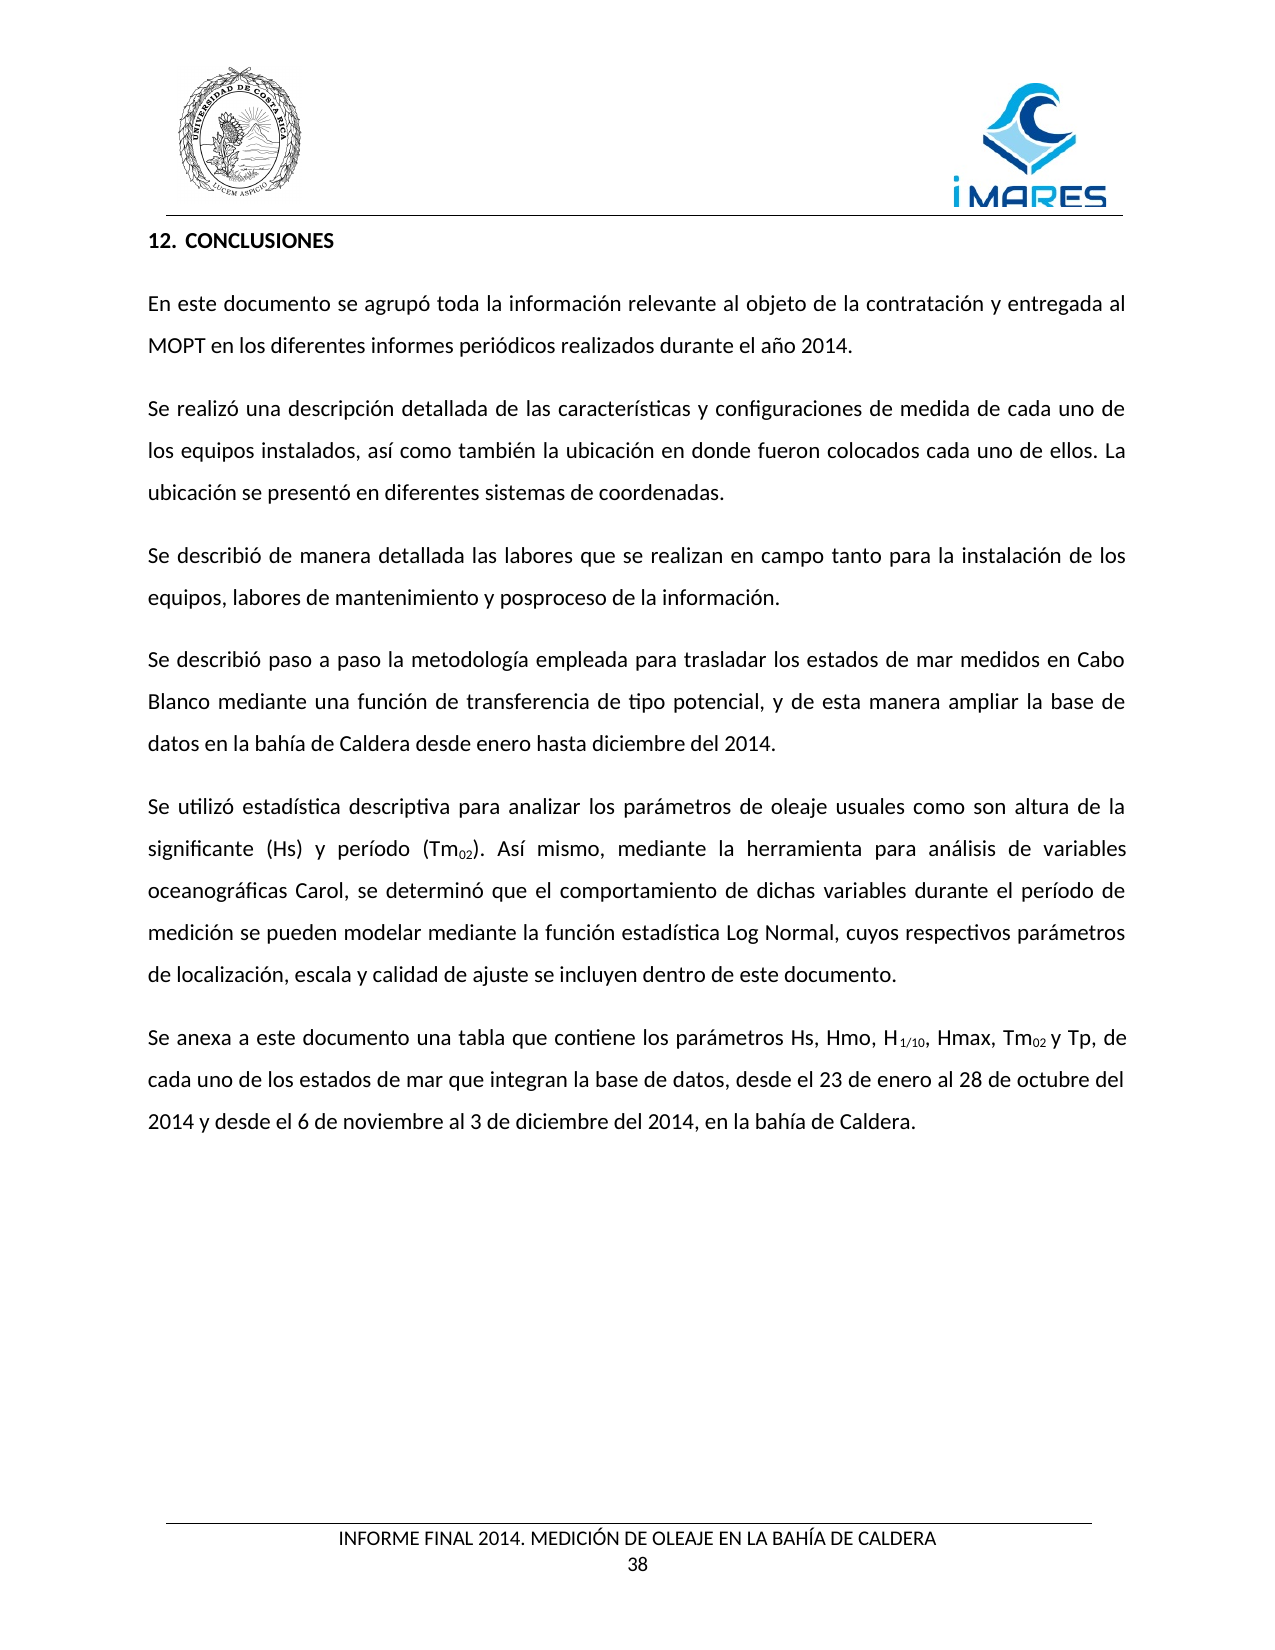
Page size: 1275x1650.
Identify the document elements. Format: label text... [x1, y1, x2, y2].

text Se describió de manera detallada las labores que se realizan en campo tanto para la instalación de los equipos, labores de mantenimiento y posproceso de la información. [148, 541, 1127, 611]
picture [953, 83, 1107, 205]
text Se utilizó estadística descriptiva para analizar los parámetros de oleaje usuales como son altura de la significante (Hs) y período (Tm02). Así mismo, mediante la herramienta para análisis de variables oceanográficas Carol, se determinó que el comportamiento de dichas variables durante el período de medición se pueden modelar mediante la función estadística Log Normal, cuyos respectivos parámetros de localización, escala y calidad de ajuste se incluyen dentro de este documento. [148, 792, 1127, 988]
text Se anexa a este documento una tabla que contiene los parámetros Hs, Hmo, H1/10, Hmax, Tm02 y Tp, de cada uno de los estados de mar que integran la base de datos, desde el 23 de enero al 28 de octubre del 2014 y desde el 6 de noviembre al 3 de diciembre del 2014, en la bahía de Caldera. [148, 1023, 1127, 1135]
text Se realizó una descripción detallada de las características y configuraciones de medida de cada uno de los equipos instalados, así como también la ubicación en donde fueron colocados cada uno de ellos. La ubicación se presentó en diferentes sistemas de coordenadas. [148, 394, 1127, 506]
subtitle CONCLUSIONES [148, 226, 1127, 254]
picture [177, 66, 303, 204]
text Se describió paso a paso la metodología empleada para trasladar los estados de mar medidos en Cabo Blanco mediante una función de transferencia de tipo potencial, y de esta manera ampliar la base de datos en la bahía de Caldera desde enero hasta diciembre del 2014. [148, 646, 1127, 757]
text En este documento se agrupó toda la información relevante al objeto de la contratación y entregada al MOPT en los diferentes informes periódicos realizados durante el año 2014. [148, 289, 1127, 359]
picture [1036, 190, 1052, 205]
